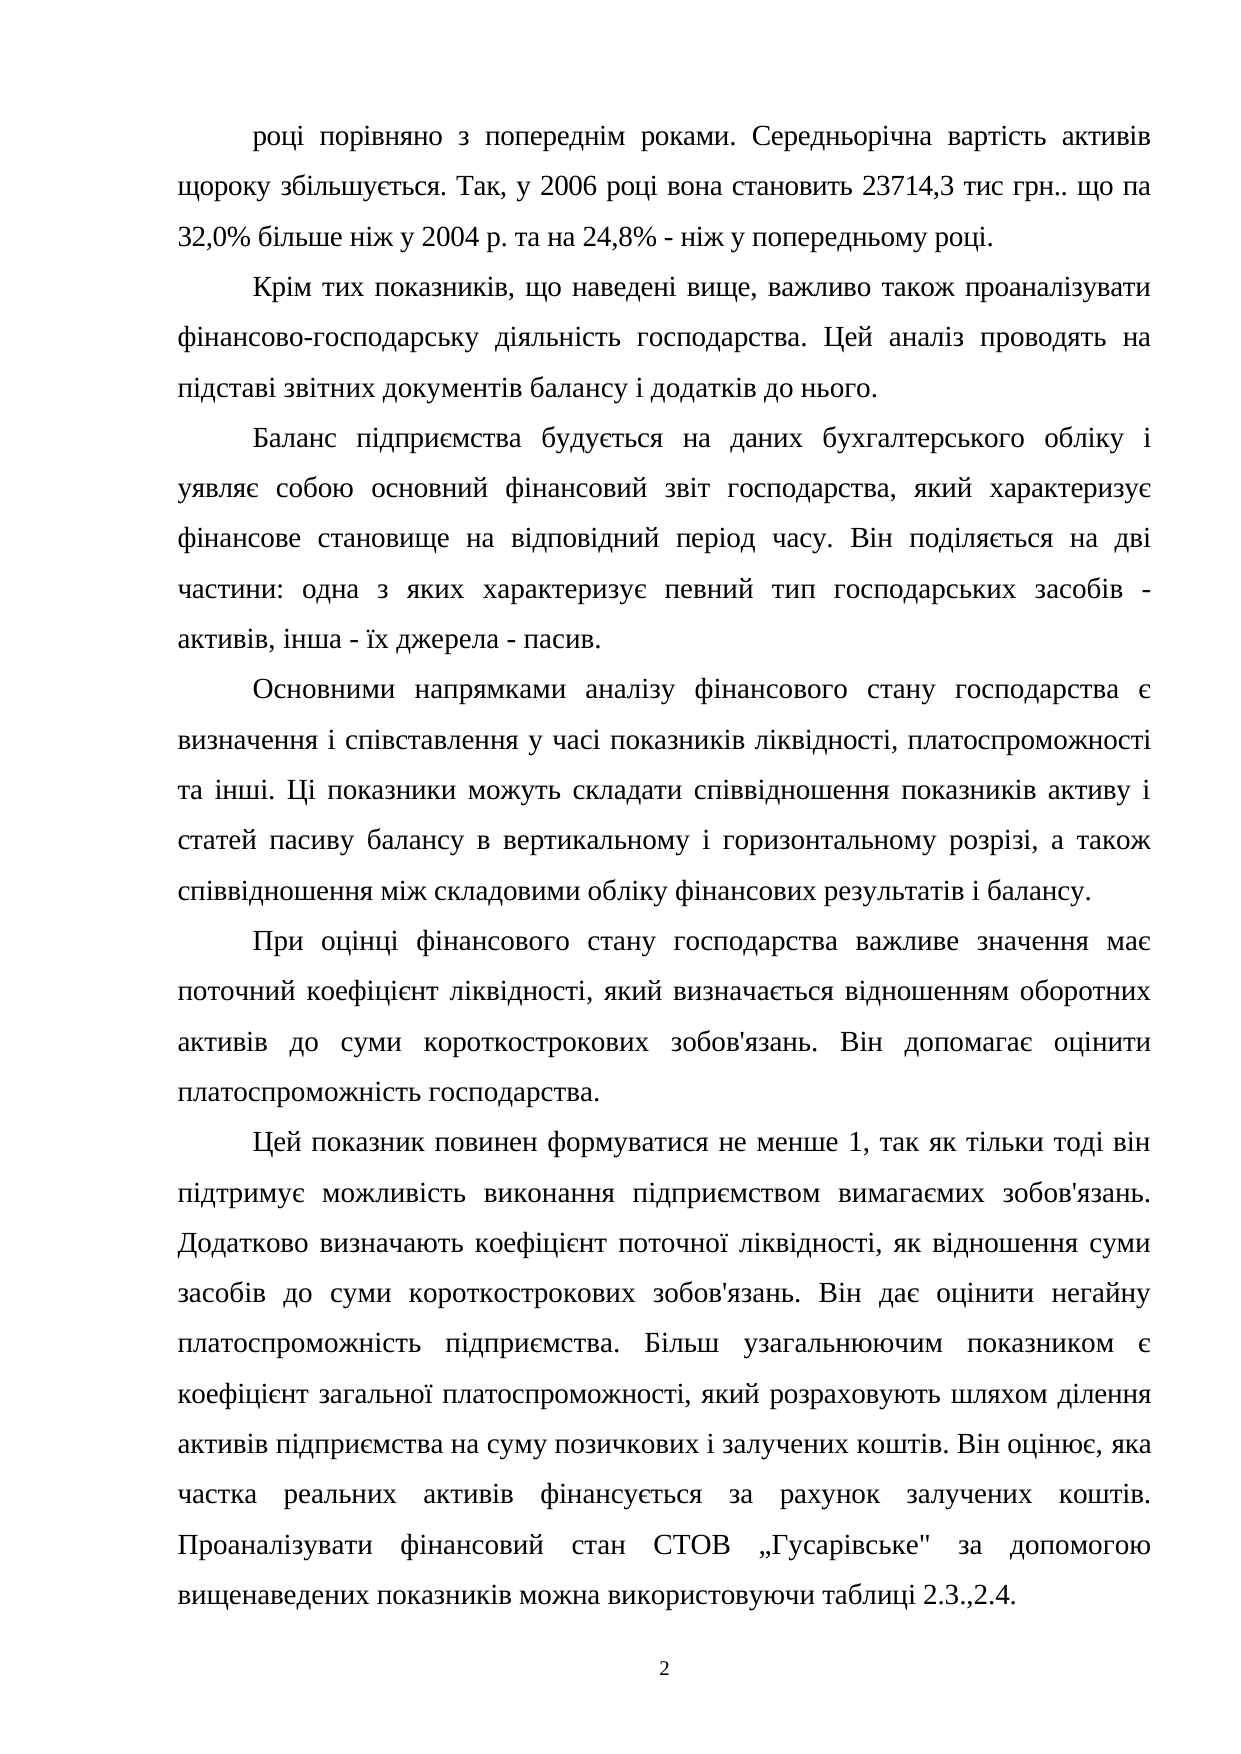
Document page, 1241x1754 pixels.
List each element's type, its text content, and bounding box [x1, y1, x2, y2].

text Баланс підприємства будується на даних бухгалтерського обліку і уявляє собою основний фінансовий звіт господарства, який характеризує фінансове становище на відповідний період часу. Він поділяється на дві частини: одна з яких характеризує певний тип господарських засобів - активів, інша - їх джерела - пасив. [177, 420, 1152, 655]
text При оцінці фінансового стану господарства важливе значення має поточний коефіцієнт ліквідності, який визначається відношенням оборотних активів до суми короткострокових зобов'язань. Він допомагає оцінити платоспроможність господарства. [177, 923, 1152, 1108]
text Крім тих показників, що наведені вище, важливо також проаналізувати фінансово-господарську діяльність господарства. Цей аналіз проводять на підставі звітних документів балансу і додатків до нього. [177, 269, 1152, 403]
text Цей показник повинен формуватися не менше 1, так як тільки тоді він підтримує можливість виконання підприємством вимагаємих зобов'язань. Додатково визначають коефіцієнт поточної ліквідності, як відношення суми засобів до суми короткострокових зобов'язань. Він дає оцінити негайну платоспроможність підприємства. Більш узагальнюючим показником є коефіцієнт загальної платоспроможності, який розраховують шляхом ділення активів підприємства на суму позичкових і залучених коштів. Він оцінює, яка частка реальних активів фінансується за рахунок залучених коштів. Проаналізувати фінансовий стан СТОВ „Гусарівське" за допомогою вищенаведених показників можна використовуючи таблиці 2.3.,2.4. [177, 1124, 1152, 1611]
text році порівняно з попереднім роками. Середньорічна вартість активів щороку збільшується. Так, у 2006 році вона становить 23714,3 тис грн.. що па 32,0% більше ніж у 2004 р. та на 24,8% - ніж у попередньому році. [177, 118, 1152, 252]
text Основними напрямками аналізу фінансового стану господарства є визначення і співставлення у часі показників ліквідності, платоспроможності та інші. Ці показники можуть складати співвідношення показників активу і статей пасиву балансу в вертикальному і горизонтальному розрізі, а також співвідношення між складовими обліку фінансових результатів і балансу. [177, 672, 1152, 906]
